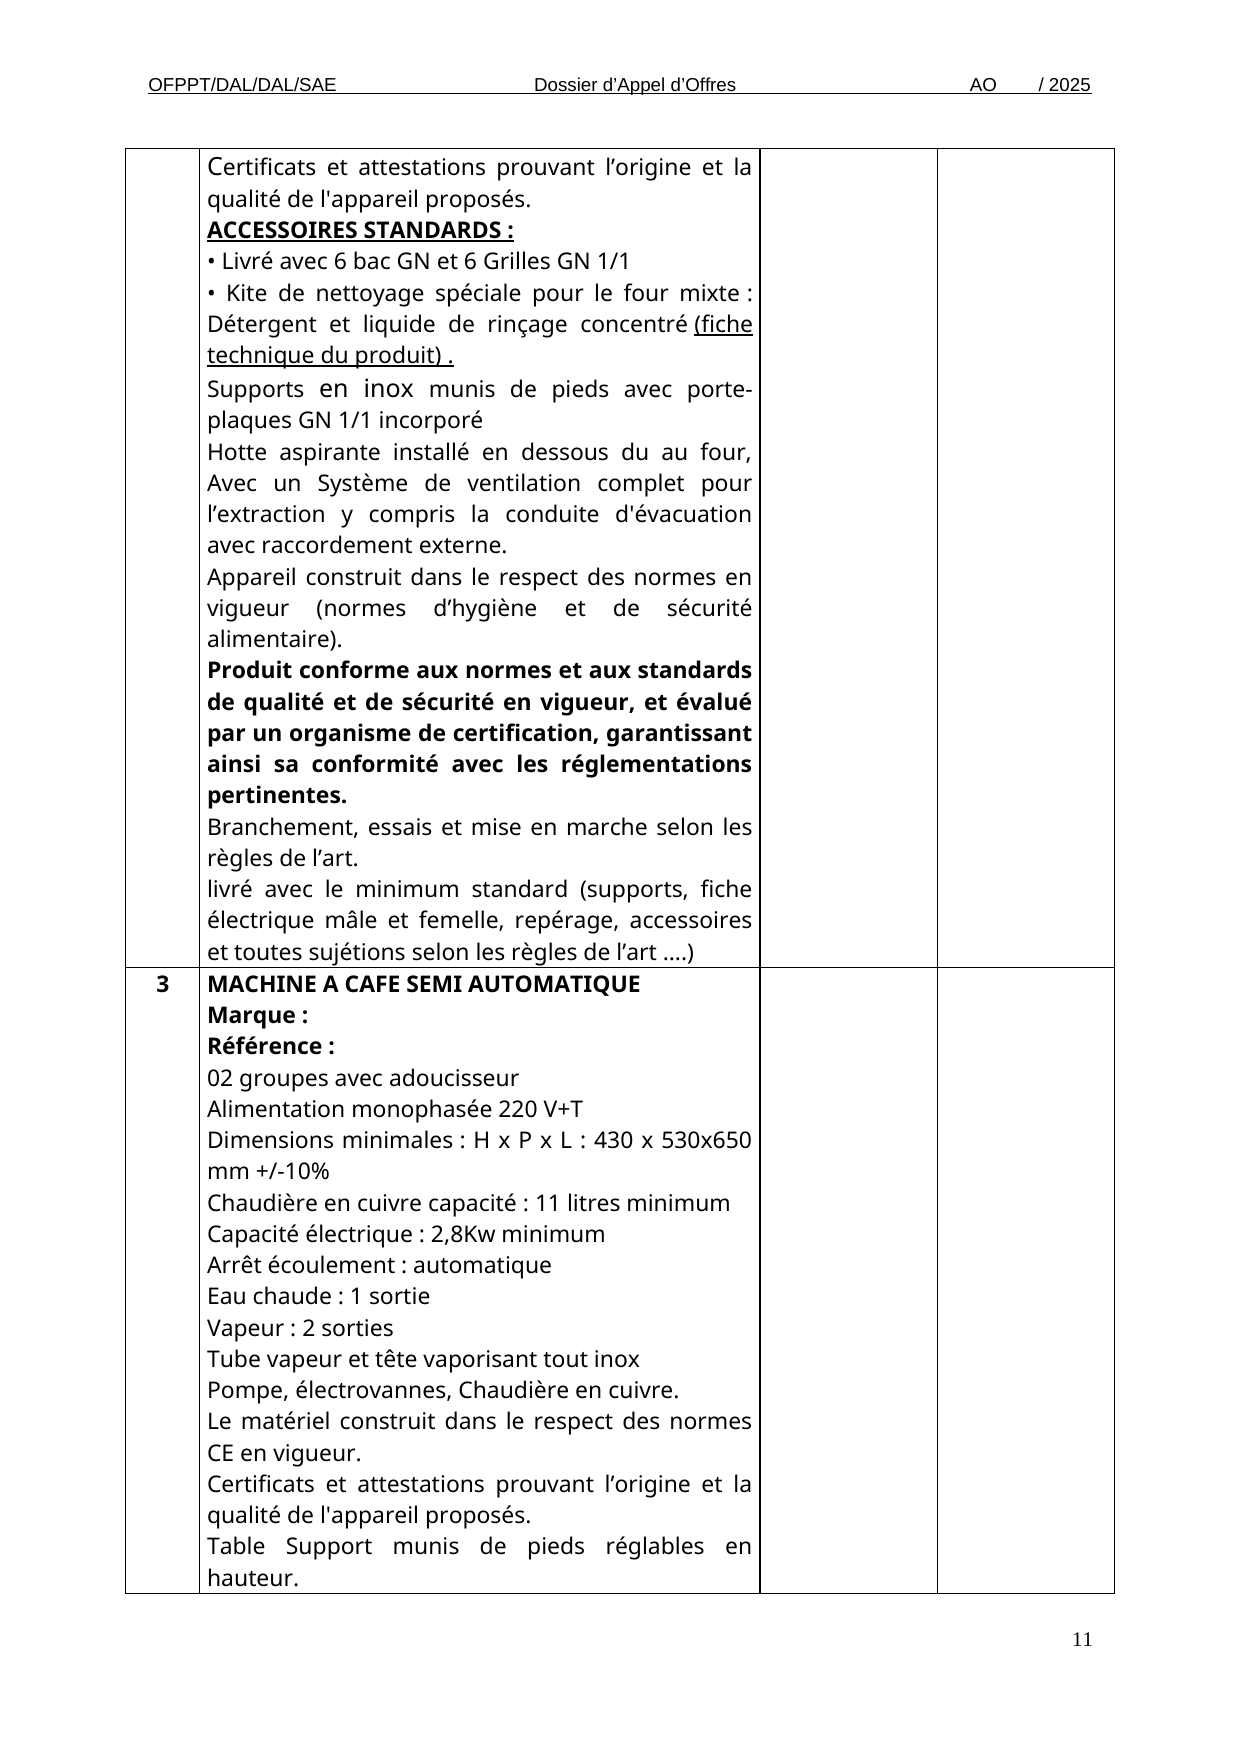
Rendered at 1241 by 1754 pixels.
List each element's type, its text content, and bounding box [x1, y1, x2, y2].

table_cell [761, 149, 937, 967]
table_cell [200, 149, 759, 967]
table_cell 3 [126, 968, 199, 1593]
table_cell [761, 968, 937, 1593]
table_cell [938, 968, 1114, 1593]
table_cell [938, 149, 1114, 967]
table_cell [200, 968, 759, 1593]
table_cell 2 [126, 149, 199, 967]
